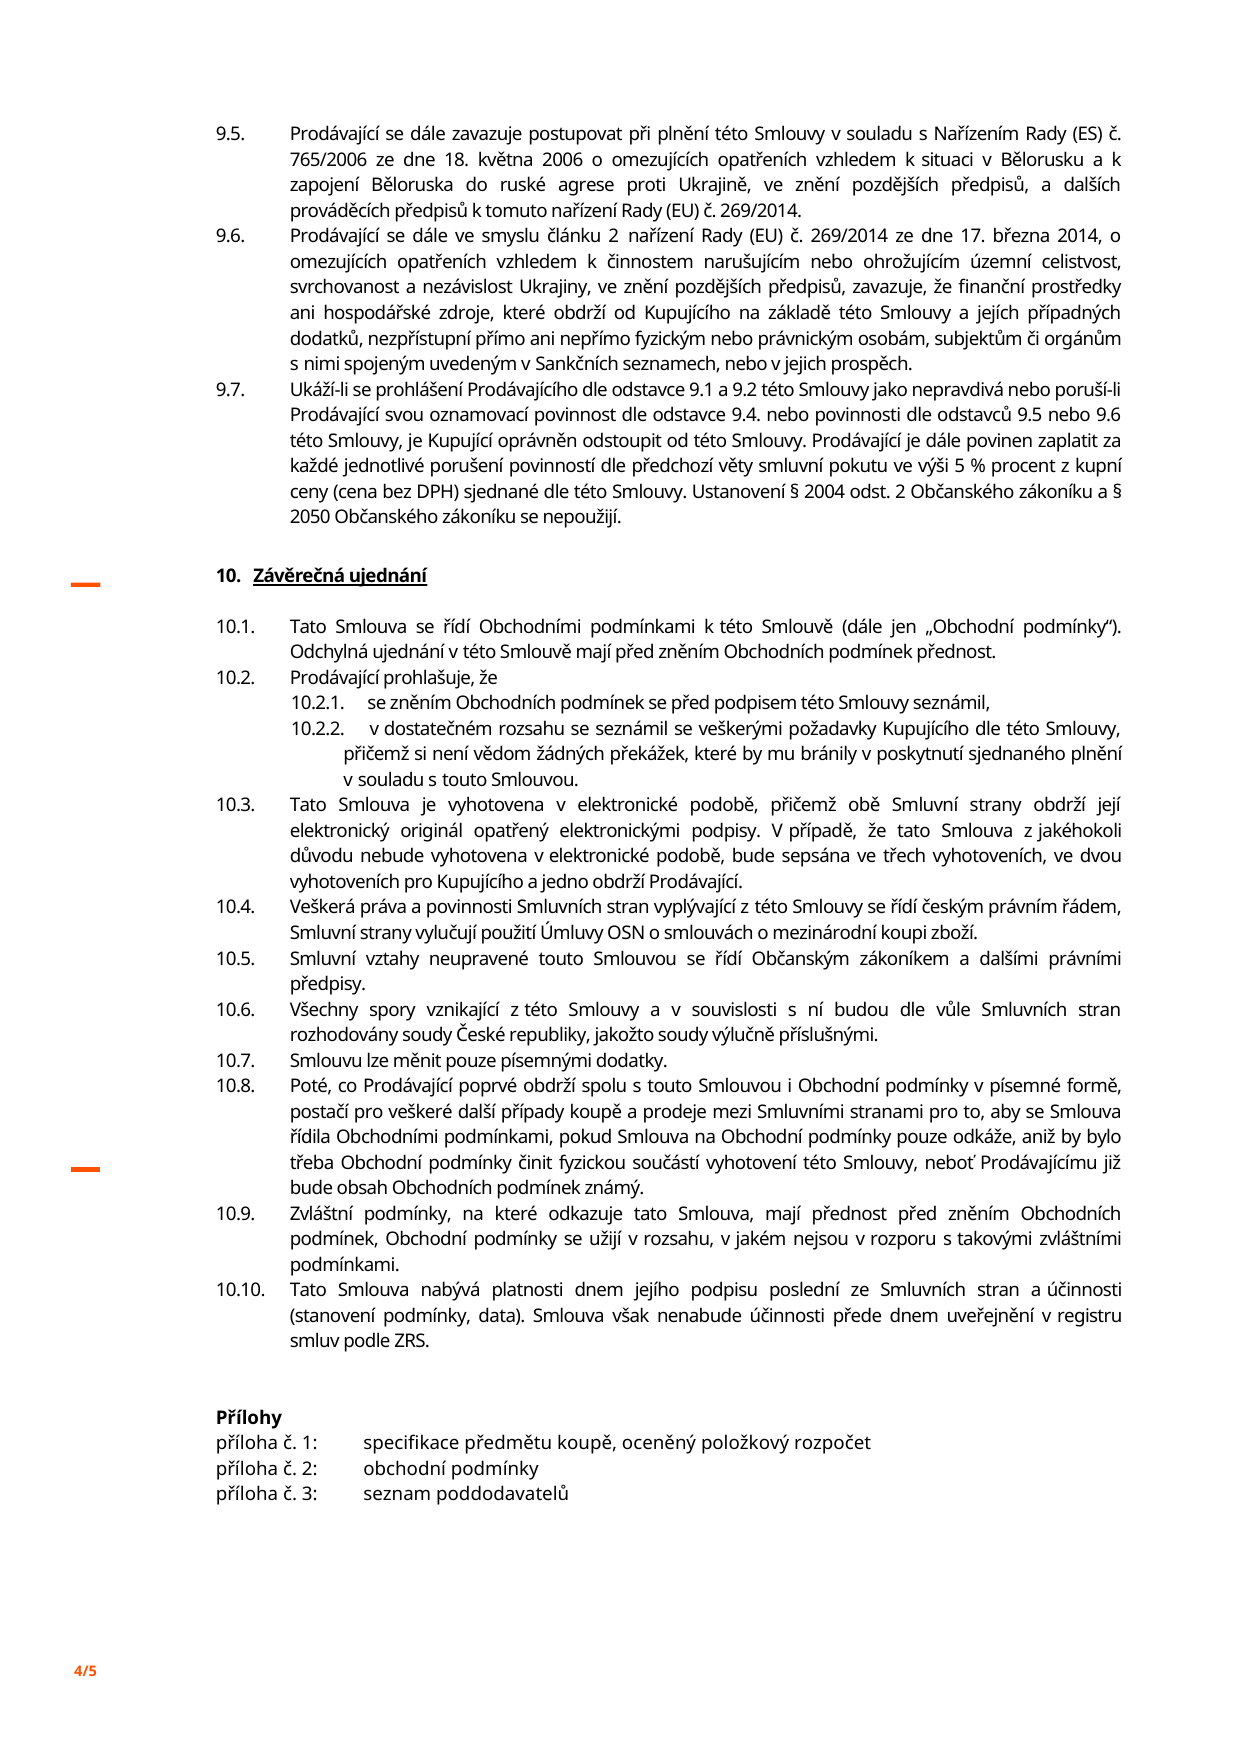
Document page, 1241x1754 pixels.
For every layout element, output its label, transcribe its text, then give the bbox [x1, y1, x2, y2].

subtitle Tato Smlouva se řídí Obchodními podmínkami k této Smlouvě (dále jen „Obchodní podmínky“). Odchylná ujednání v této Smlouvě mají před zněním Obchodních podmínek přednost. [216, 613, 1122, 664]
subtitle Veškerá práva a povinnosti Smluvních stran vyplývající z této Smlouvy se řídí českým právním řádem, Smluvní strany vylučují použití Úmluvy OSN o smlouvách o mezinárodní koupi zboží. [216, 894, 1122, 945]
subtitle se zněním Obchodních podmínek se před podpisem této Smlouvy seznámil, [291, 689, 1122, 715]
subtitle Ukáží-li se prohlášení Prodávajícího dle odstavce 9.1 a 9.2 této Smlouvy jako nepravdivá nebo poruší-li Prodávající svou oznamovací povinnost dle odstavce 9.4. nebo povinnosti dle odstavců 9.5 nebo 9.6 této Smlouvy, je Kupující oprávněn odstoupit od této Smlouvy. Prodávající je dále povinen zaplatit za každé jednotlivé porušení povinností dle předchozí věty smluvní pokutu ve výši 5 % procent z kupní ceny (cena bez DPH) sjednané dle této Smlouvy. Ustanovení § 2004 odst. 2 Občanského zákoníku a § 2050 Občanského zákoníku se nepoužijí. [216, 376, 1122, 529]
subtitle Tato Smlouva je vyhotovena v elektronické podobě, přičemž obě Smluvní strany obdrží její elektronický originál opatřený elektronickými podpisy. V případě, že tato Smlouva z jakéhokoli důvodu nebude vyhotovena v elektronické podobě, bude sepsána ve třech vyhotoveních, ve dvou vyhotoveních pro Kupujícího a jedno obdrží Prodávající. [216, 792, 1122, 894]
subtitle Poté, co Prodávající poprvé obdrží spolu s touto Smlouvou i Obchodní podmínky v písemné formě, postačí pro veškeré další případy koupě a prodeje mezi Smluvními stranami pro to, aby se Smlouva řídila Obchodními podmínkami, pokud Smlouva na Obchodní podmínky pouze odkáže, aniž by bylo třeba Obchodní podmínky činit fyzickou součástí vyhotovení této Smlouvy, neboť Prodávajícímu již bude obsah Obchodních podmínek známý. [216, 1072, 1122, 1200]
subtitle Smlouvu lze měnit pouze písemnými dodatky. [216, 1047, 1122, 1072]
text příloha č. 3: seznam poddodavatelů [216, 1481, 1122, 1506]
subtitle Smluvní vztahy neupravené touto Smlouvou se řídí Občanským zákoníkem a dalšími právními předpisy. [216, 945, 1122, 996]
subtitle Tato Smlouva nabývá platnosti dnem jejího podpisu poslední ze Smluvních stran a účinnosti (stanovení podmínky, data). Smlouva však nenabude účinnosti přede dnem uveřejnění v registru smluv podle ZRS. [216, 1277, 1122, 1353]
text příloha č. 2: obchodní podmínky [216, 1455, 1122, 1481]
subtitle v dostatečném rozsahu se seznámil se veškerými požadavky Kupujícího dle této Smlouvy, přičemž si není vědom žádných překážek, které by mu bránily v poskytnutí sjednaného plnění v souladu s touto Smlouvou. [291, 715, 1122, 792]
text Přílohy [216, 1404, 1122, 1430]
subtitle Zvláštní podmínky, na které odkazuje tato Smlouva, mají přednost před zněním Obchodních podmínek, Obchodní podmínky se užijí v rozsahu, v jakém nejsou v rozporu s takovými zvláštními podmínkami. [216, 1200, 1122, 1277]
subtitle Všechny spory vznikající z této Smlouvy a v souvislosti s ní budou dle vůle Smluvních stran rozhodovány soudy České republiky, jakožto soudy výlučně příslušnými. [216, 996, 1122, 1047]
subtitle Prodávající se dále ve smyslu článku 2 nařízení Rady (EU) č. 269/2014 ze dne 17. března 2014, o omezujících opatřeních vzhledem k činnostem narušujícím nebo ohrožujícím územní celistvost, svrchovanost a nezávislost Ukrajiny, ve znění pozdějších předpisů, zavazuje, že finanční prostředky ani hospodářské zdroje, které obdrží od Kupujícího na základě této Smlouvy a jejích případných dodatků, nezpřístupní přímo ani nepřímo fyzickým nebo právnickým osobám, subjektům či orgánům s nimi spojeným uvedeným v Sankčních seznamech, nebo v jejich prospěch. [216, 223, 1122, 376]
subtitle Závěrečná ujednání [216, 562, 1122, 588]
subtitle Prodávající prohlašuje, že [216, 664, 1122, 689]
text příloha č. 1: specifikace předmětu koupě, oceněný položkový rozpočet [216, 1430, 1122, 1455]
subtitle Prodávající se dále zavazuje postupovat při plnění této Smlouvy v souladu s Nařízením Rady (ES) č. 765/2006 ze dne 18. května 2006 o omezujících opatřeních vzhledem k situaci v Bělorusku a k zapojení Běloruska do ruské agrese proti Ukrajině, ve znění pozdějších předpisů, a dalších prováděcích předpisů k tomuto nařízení Rady (EU) č. 269/2014. [216, 121, 1122, 223]
